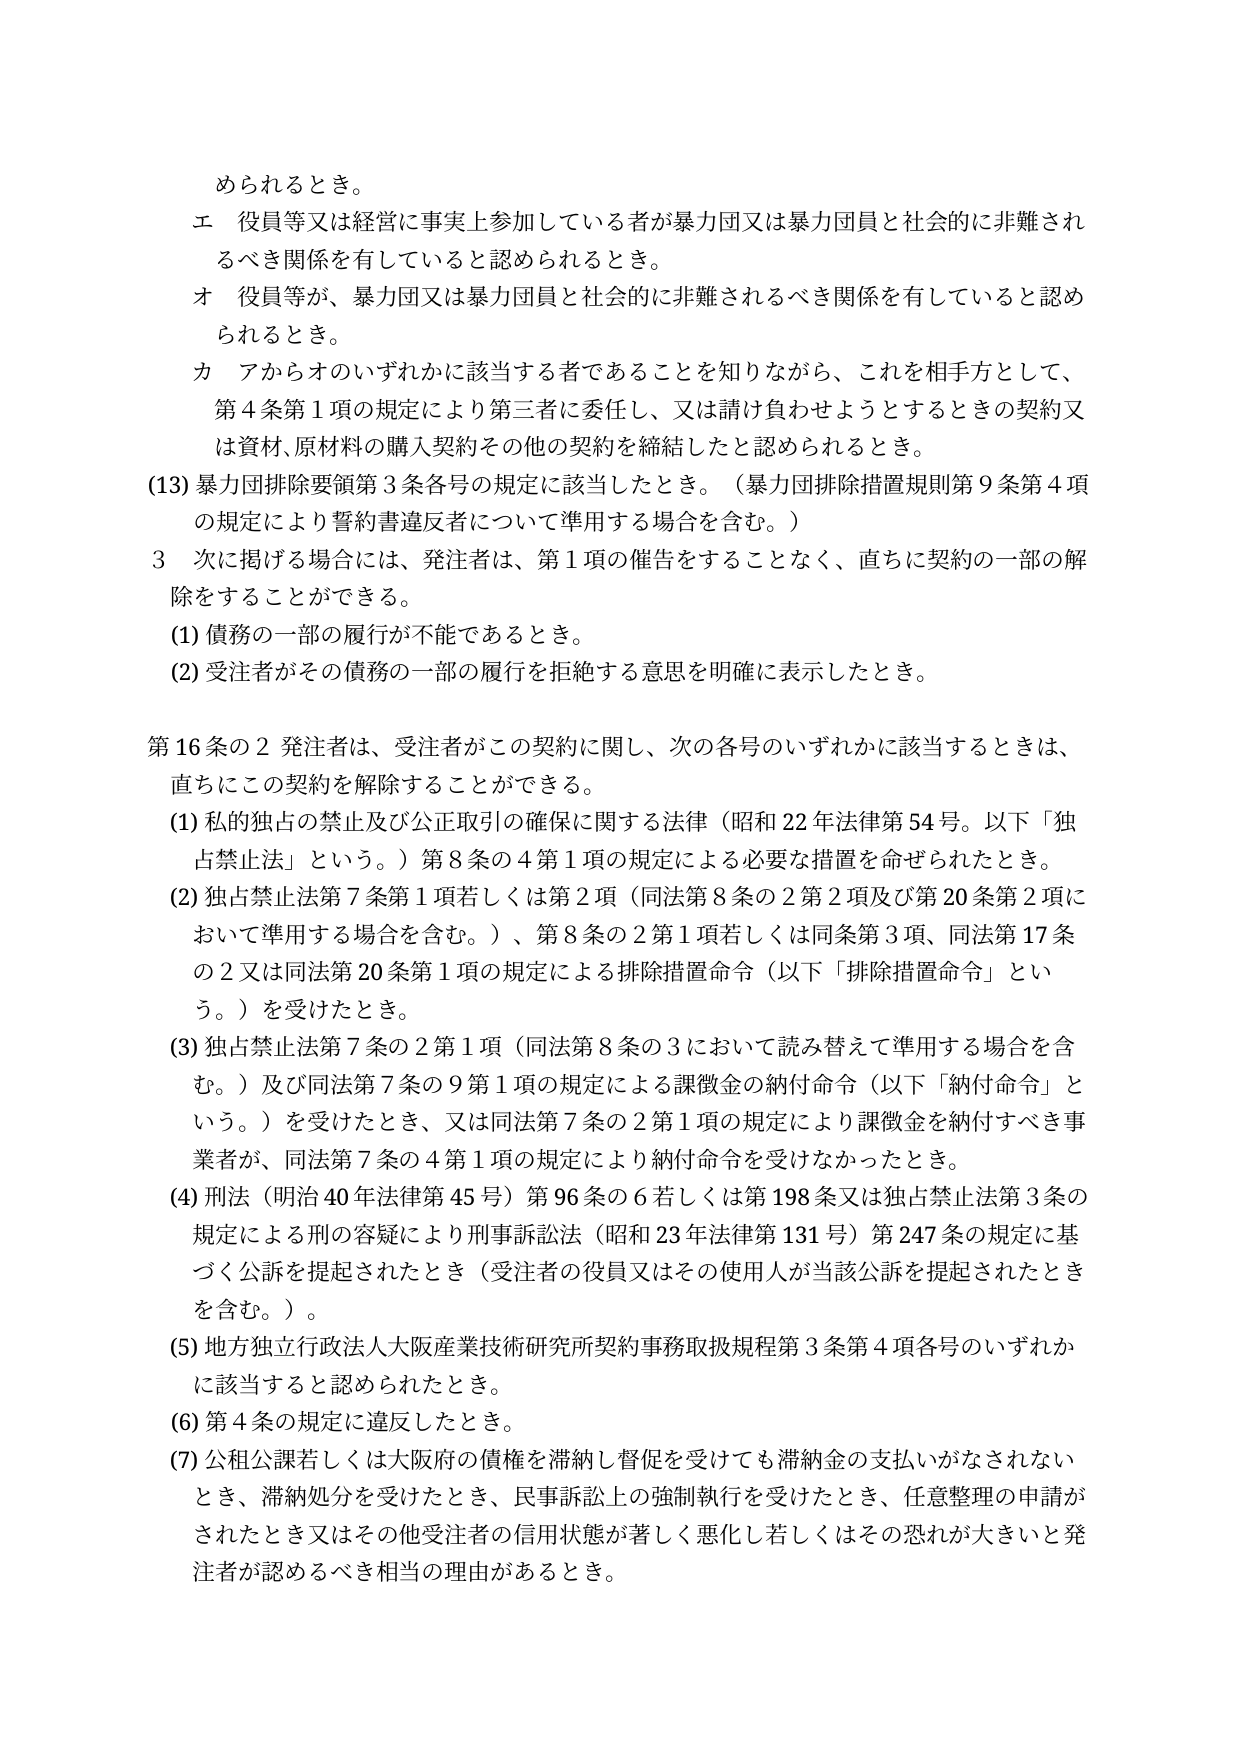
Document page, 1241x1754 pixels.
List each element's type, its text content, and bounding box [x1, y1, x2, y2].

text ３ 次に掲げる場合には、発注者は、第１項の催告をすることなく、直ちに契約の一部の解除をすることができる。 [148, 539, 1092, 614]
text (2) 受注者がその債務の一部の履行を拒絶する意思を明確に表示したとき。 [148, 652, 1092, 689]
text カ アからオのいずれかに該当する者であることを知りながら、これを相手方として、第４条第１項の規定により第三者に委任し、又は請け負わせようとするときの契約又は資材､原材料の購入契約その他の契約を締結したと認められるとき。 [191, 352, 1092, 464]
text (7) 公租公課若しくは大阪府の債権を滞納し督促を受けても滞納金の支払いがなされないとき、滞納処分を受けたとき、民事訴訟上の強制執行を受けたとき、任意整理の申請がされたとき又はその他受注者の信用状態が著しく悪化し若しくはその恐れが大きいと発注者が認めるべき相当の理由があるとき。 [169, 1439, 1092, 1589]
text (4) 刑法（明治40年法律第45号）第96条の６若しくは第198条又は独占禁止法第３条の規定による刑の容疑により刑事訴訟法（昭和23年法律第131号）第247条の規定に基づく公訴を提起されたとき（受注者の役員又はその使用人が当該公訴を提起されたときを含む。）。 [169, 1177, 1092, 1327]
text 第16条の２ 発注者は、受注者がこの契約に関し、次の各号のいずれかに該当するときは、直ちにこの契約を解除することができる。 [148, 727, 1092, 802]
text (6) 第４条の規定に違反したとき。 [148, 1402, 1092, 1439]
text エ 役員等又は経営に事実上参加している者が暴力団又は暴力団員と社会的に非難されるべき関係を有していると認められるとき。 [191, 202, 1092, 277]
text (3) 独占禁止法第７条の２第１項（同法第８条の３において読み替えて準用する場合を含む。）及び同法第７条の９第１項の規定による課徴金の納付命令（以下「納付命令」と いう。）を受けたとき、又は同法第７条の２第１項の規定により課徴金を納付すべき事 業者が、同法第７条の４第１項の規定により納付命令を受けなかったとき。 [169, 1027, 1092, 1177]
text (5) 地方独立行政法人大阪産業技術研究所契約事務取扱規程第３条第４項各号のいずれかに該当すると認められたとき。 [169, 1327, 1092, 1402]
text (1) 私的独占の禁止及び公正取引の確保に関する法律（昭和22年法律第54号。以下「独占禁止法」という。）第８条の４第１項の規定による必要な措置を命ぜられたとき。 [169, 802, 1092, 877]
text オ 役員等が、暴力団又は暴力団員と社会的に非難されるべき関係を有していると認められるとき。 [191, 277, 1092, 352]
text (1) 債務の一部の履行が不能であるとき。 [148, 614, 1092, 652]
text (13) 暴力団排除要領第３条各号の規定に該当したとき。（暴力団排除措置規則第９条第４項の規定により誓約書違反者について準用する場合を含む。） [148, 464, 1092, 539]
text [191, 164, 1092, 202]
text (2) 独占禁止法第７条第１項若しくは第２項（同法第８条の２第２項及び第20条第２項において準用する場合を含む。）、第８条の２第１項若しくは同条第３項、同法第17条の２又は同法第20条第１項の規定による排除措置命令（以下「排除措置命令」という。）を受けたとき。 [169, 877, 1092, 1027]
